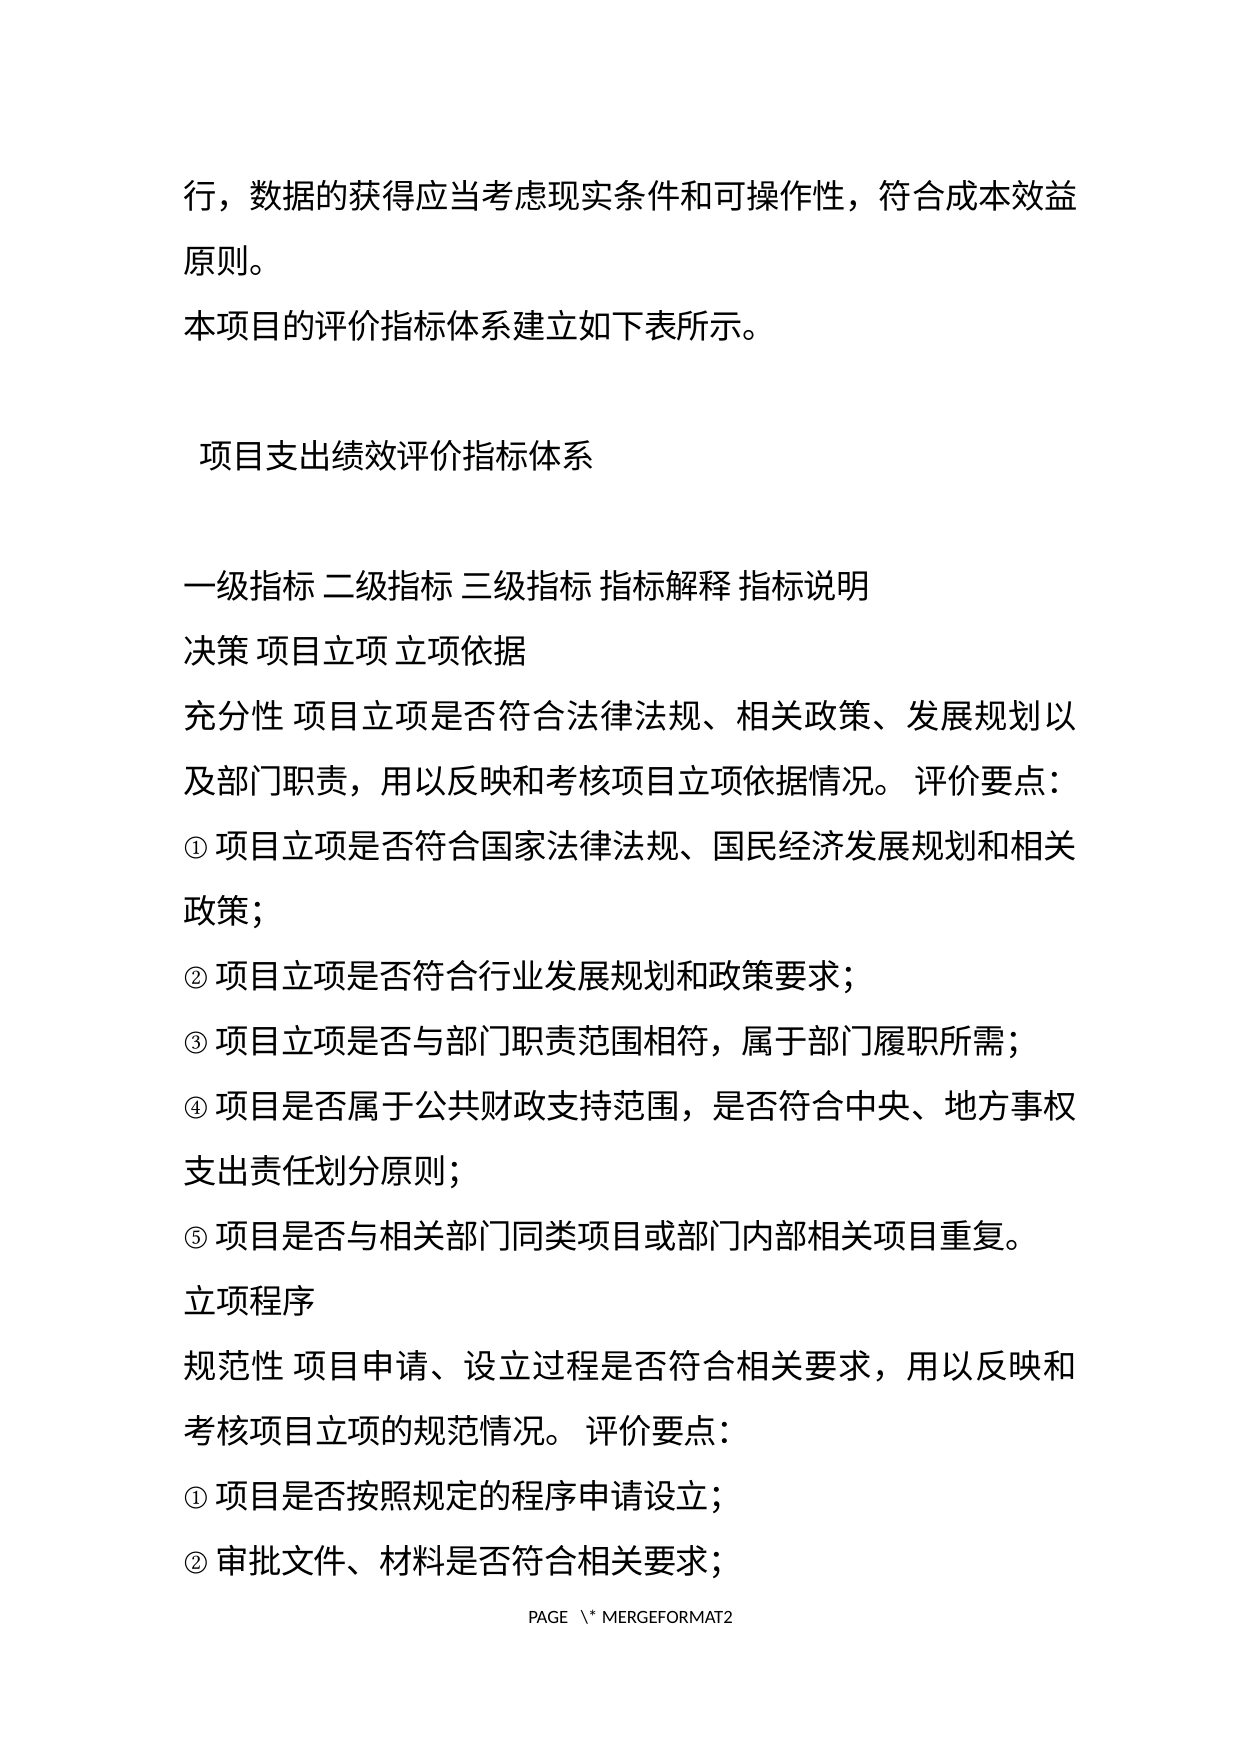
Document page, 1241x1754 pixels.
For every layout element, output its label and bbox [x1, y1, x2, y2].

text [183, 487, 1078, 1592]
